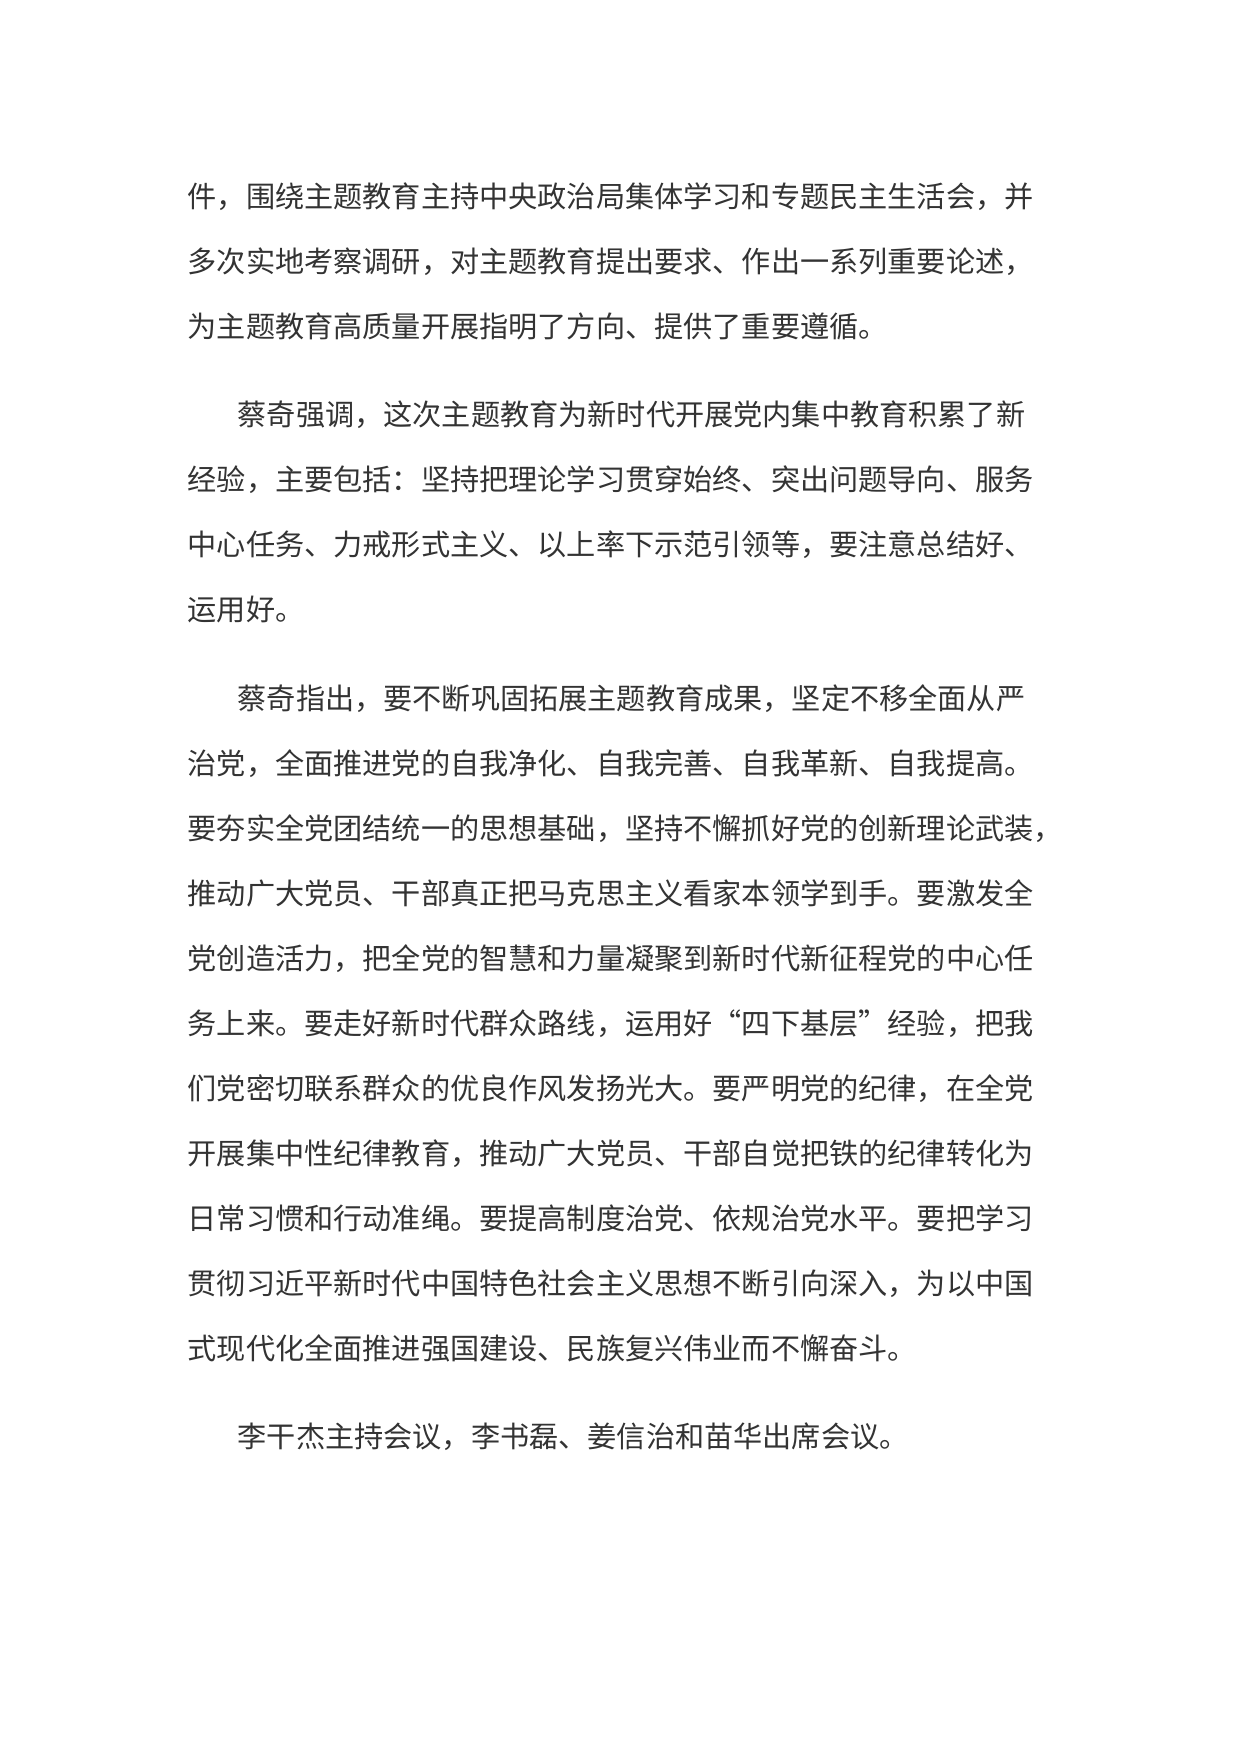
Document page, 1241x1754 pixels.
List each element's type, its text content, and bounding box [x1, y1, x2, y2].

text 蔡奇指出，要不断巩固拓展主题教育成果，坚定不移全面从严治党，全面推进党的自我净化、自我完善、自我革新、自我提高。要夯实全党团结统一的思想基础，坚持不懈抓好党的创新理论武装，推动广大党员、干部真正把马克思主义看家本领学到手。要激发全党创造活力，把全党的智慧和力量凝聚到新时代新征程党的中心任务上来。要走好新时代群众路线，运用好“四下基层”经验，把我们党密切联系群众的优良作风发扬光大。要严明党的纪律，在全党开展集中性纪律教育，推动广大党员、干部自觉把铁的纪律转化为日常习惯和行动准绳。要提高制度治党、依规治党水平。要把学习贯彻习近平新时代中国特色社会主义思想不断引向深入，为以中国式现代化全面推进强国建设、民族复兴伟业而不懈奋斗。 [187, 664, 1053, 1379]
text 李干杰主持会议，李书磊、姜信治和苗华出席会议。 [187, 1402, 1053, 1467]
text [187, 162, 1053, 357]
text 蔡奇强调，这次主题教育为新时代开展党内集中教育积累了新经验，主要包括：坚持把理论学习贯穿始终、突出问题导向、服务中心任务、力戒形式主义、以上率下示范引领等，要注意总结好、运用好。 [187, 380, 1053, 640]
